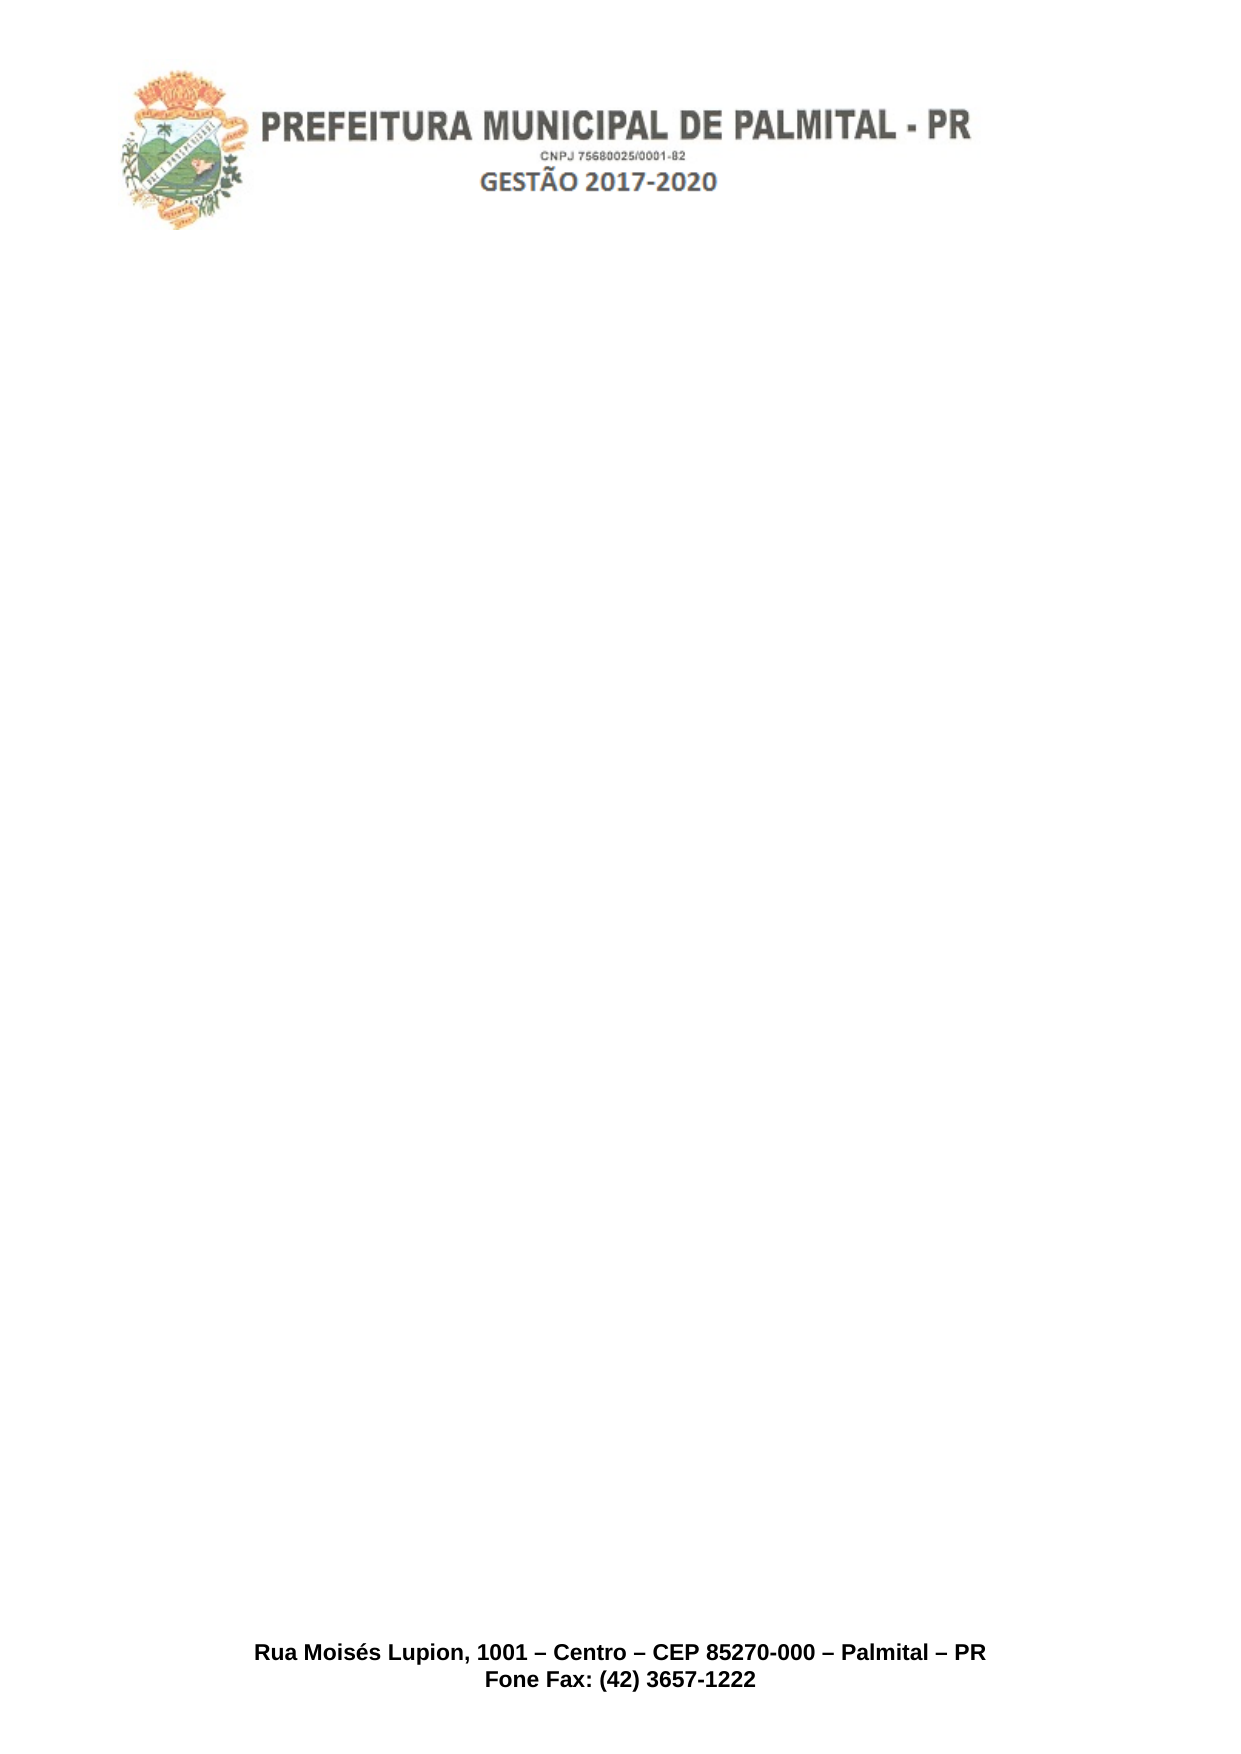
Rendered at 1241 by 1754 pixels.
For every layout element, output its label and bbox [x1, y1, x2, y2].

picture [118, 59, 1004, 230]
